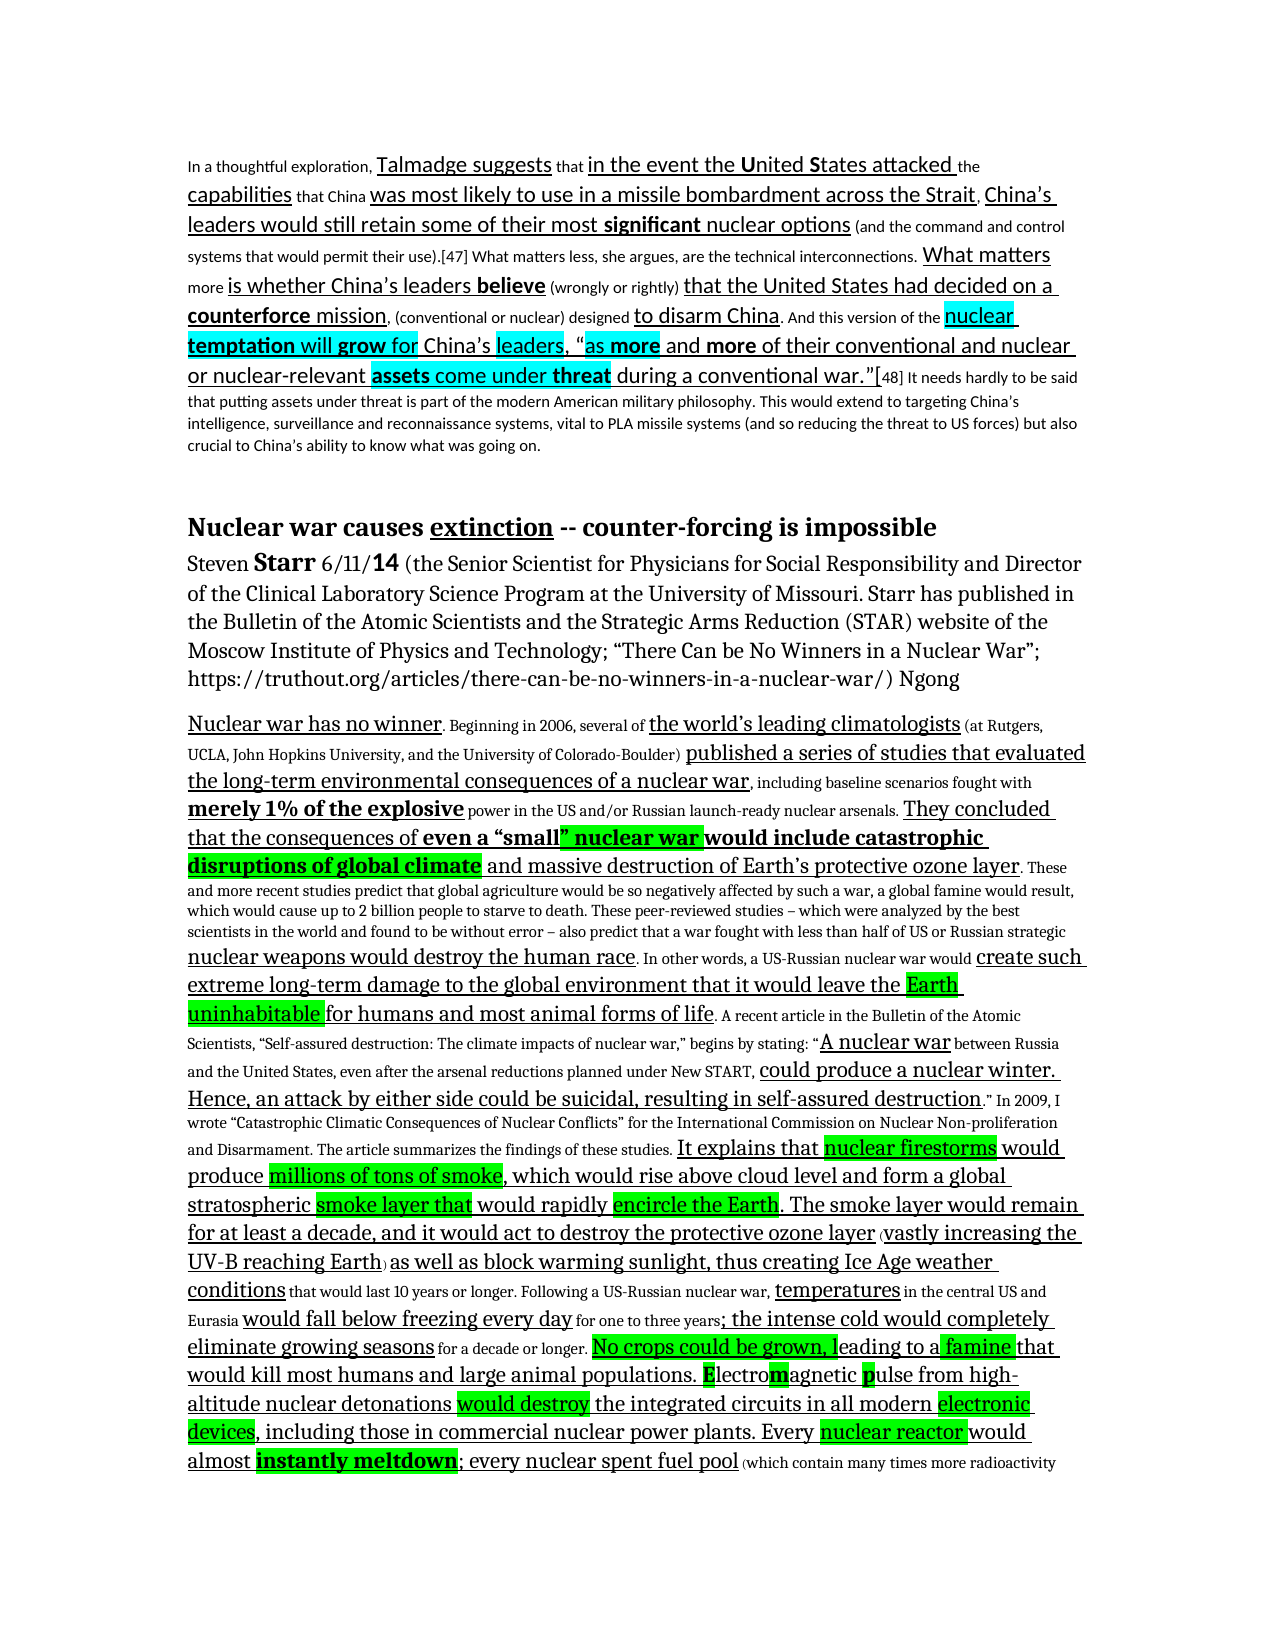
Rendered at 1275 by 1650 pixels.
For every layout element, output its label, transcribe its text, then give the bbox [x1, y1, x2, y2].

subtitle Nuclear war causes extinction -- counter-forcing is impossible [187, 512, 1087, 543]
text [187, 711, 1087, 1474]
text Steven Starr 6/11/14 (the Senior Scientist for Physicians for Social Responsibility and Director of the Clinical Laboratory Science Program at the University of Missouri. Starr has published in the Bulletin of the Atomic Scientists and the Strategic Arms Reduction (STAR) website of the Moscow Institute of Physics and Technology; “There Can be No Winners in a Nuclear War”; https://truthout.org/articles/there-can-be-no-winners-in-a-nuclear-war/) Ngong [187, 545, 1087, 692]
text In a thoughtful exploration, Talmadge suggests that in the event the United States attacked the capabilities that China was most likely to use in a missile bombardment across the Strait, China’s leaders would still retain some of their most significant nuclear options (and the command and control systems that would permit their use).[47] What matters less, she argues, are the technical interconnections. What matters more is whether China’s leaders believe (wrongly or rightly) that the United States had decided on a counterforce mission, (conventional or nuclear) designed to disarm China. And this version of the nuclear temptation will grow for China’s leaders, “as more and more of their conventional and nuclear or nuclear-relevant assets come under threat during a conventional war.”[48] It needs hardly to be said that putting assets under threat is part of the modern American military philosophy. This would extend to targeting China’s intelligence, surveillance and reconnaissance systems, vital to PLA missile systems (and so reducing the threat to US forces) but also crucial to China’s ability to know what was going on. [187, 150, 1087, 455]
